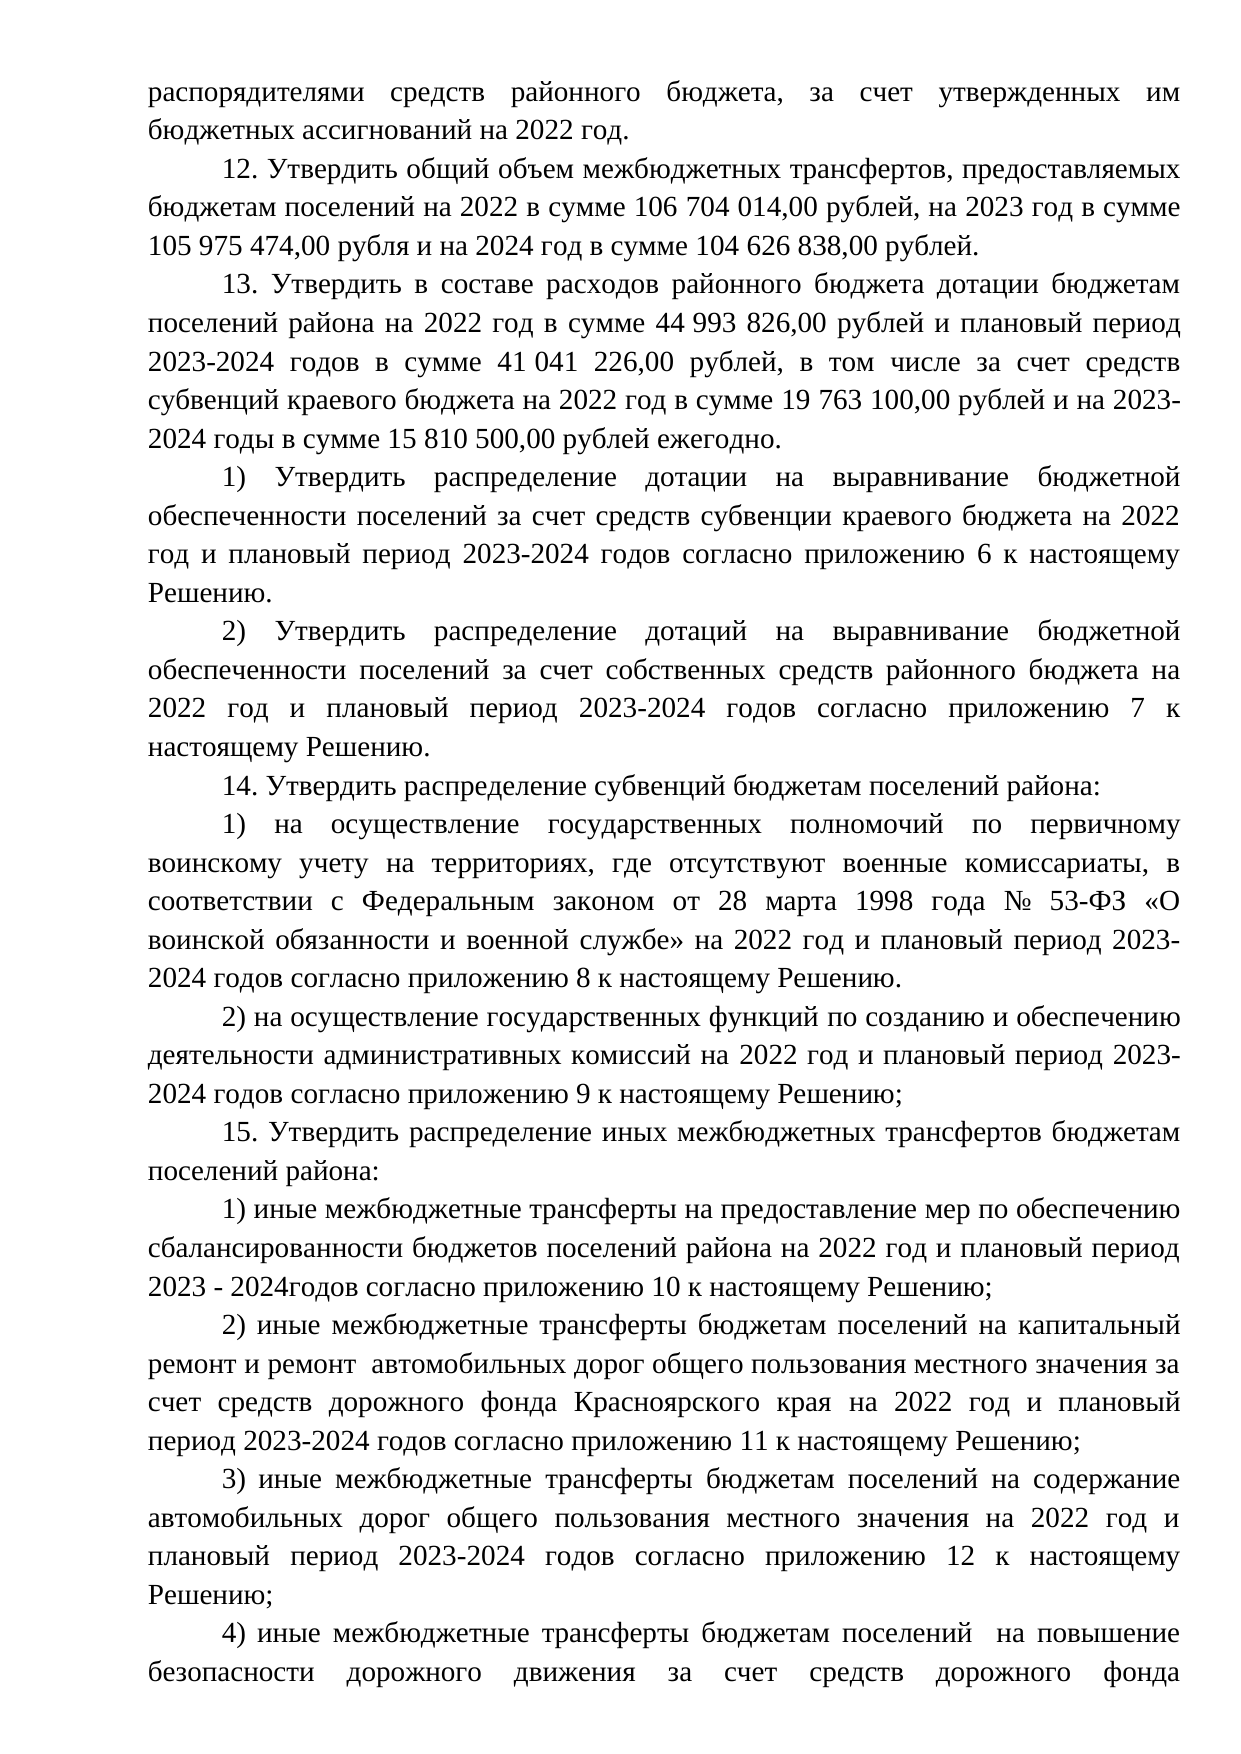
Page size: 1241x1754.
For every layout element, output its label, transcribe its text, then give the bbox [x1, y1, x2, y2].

text 1) иные межбюджетные трансферты на предоставление мер по обеспечению сбалансированности бюджетов поселений района на 2022 год и плановый период 2023 - 2024годов согласно приложению 10 к настоящему Решению; [148, 1192, 1181, 1302]
text 1) Утвердить распределение дотации на выравнивание бюджетной обеспеченности поселений за счет средств субвенции краевого бюджета на 2022 год и плановый период 2023-2024 годов согласно приложению 6 к настоящему Решению. [148, 459, 1181, 608]
text 1) на осуществление государственных полномочий по первичному воинскому учету на территориях, где отсутствуют военные комиссариаты, в соответствии с Федеральным законом от 28 марта 1998 года № 53-ФЗ «О воинской обязанности и военной службе» на 2022 год и плановый период 2023-2024 годов согласно приложению 8 к настоящему Решению. [148, 806, 1181, 994]
text 13. Утвердить в составе расходов районного бюджета дотации бюджетам поселений района на 2022 год в сумме 44 993 826,00 рублей и плановый период 2023-2024 годов в сумме 41 041 226,00 рублей, в том числе за счет средств субвенций краевого бюджета на 2022 год в сумме 19 763 100,00 рублей и на 2023-2024 годы в сумме 15 810 500,00 рублей ежегодно. [148, 267, 1181, 454]
text 3) иные межбюджетные трансферты бюджетам поселений на содержание автомобильных дорог общего пользования местного значения на 2022 год и плановый период 2023-2024 годов согласно приложению 12 к настоящему Решению; [148, 1461, 1181, 1611]
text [148, 74, 1181, 146]
text 15. Утвердить распределение иных межбюджетных трансфертов бюджетам поселений района: [148, 1114, 1181, 1187]
text 2) Утвердить распределение дотаций на выравнивание бюджетной обеспеченности поселений за счет собственных средств районного бюджета на 2022 год и плановый период 2023-2024 годов согласно приложению 7 к настоящему Решению. [148, 613, 1181, 763]
text 12. Утвердить общий объем межбюджетных трансфертов, предоставляемых бюджетам поселений на 2022 в сумме 106 704 014,00 рублей, на 2023 год в сумме 105 975 474,00 рубля и на 2024 год в сумме 104 626 838,00 рублей. [148, 151, 1181, 262]
text 14. Утвердить распределение субвенций бюджетам поселений района: [148, 768, 1181, 801]
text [148, 1616, 1181, 1688]
text 2) на осуществление государственных функций по созданию и обеспечению деятельности административных комиссий на 2022 год и плановый период 2023-2024 годов согласно приложению 9 к настоящему Решению; [148, 999, 1181, 1109]
text 2) иные межбюджетные трансферты бюджетам поселений на капитальный ремонт и ремонт автомобильных дорог общего пользования местного значения за счет средств дорожного фонда Красноярского края на 2022 год и плановый период 2023-2024 годов согласно приложению 11 к настоящему Решению; [148, 1307, 1181, 1456]
